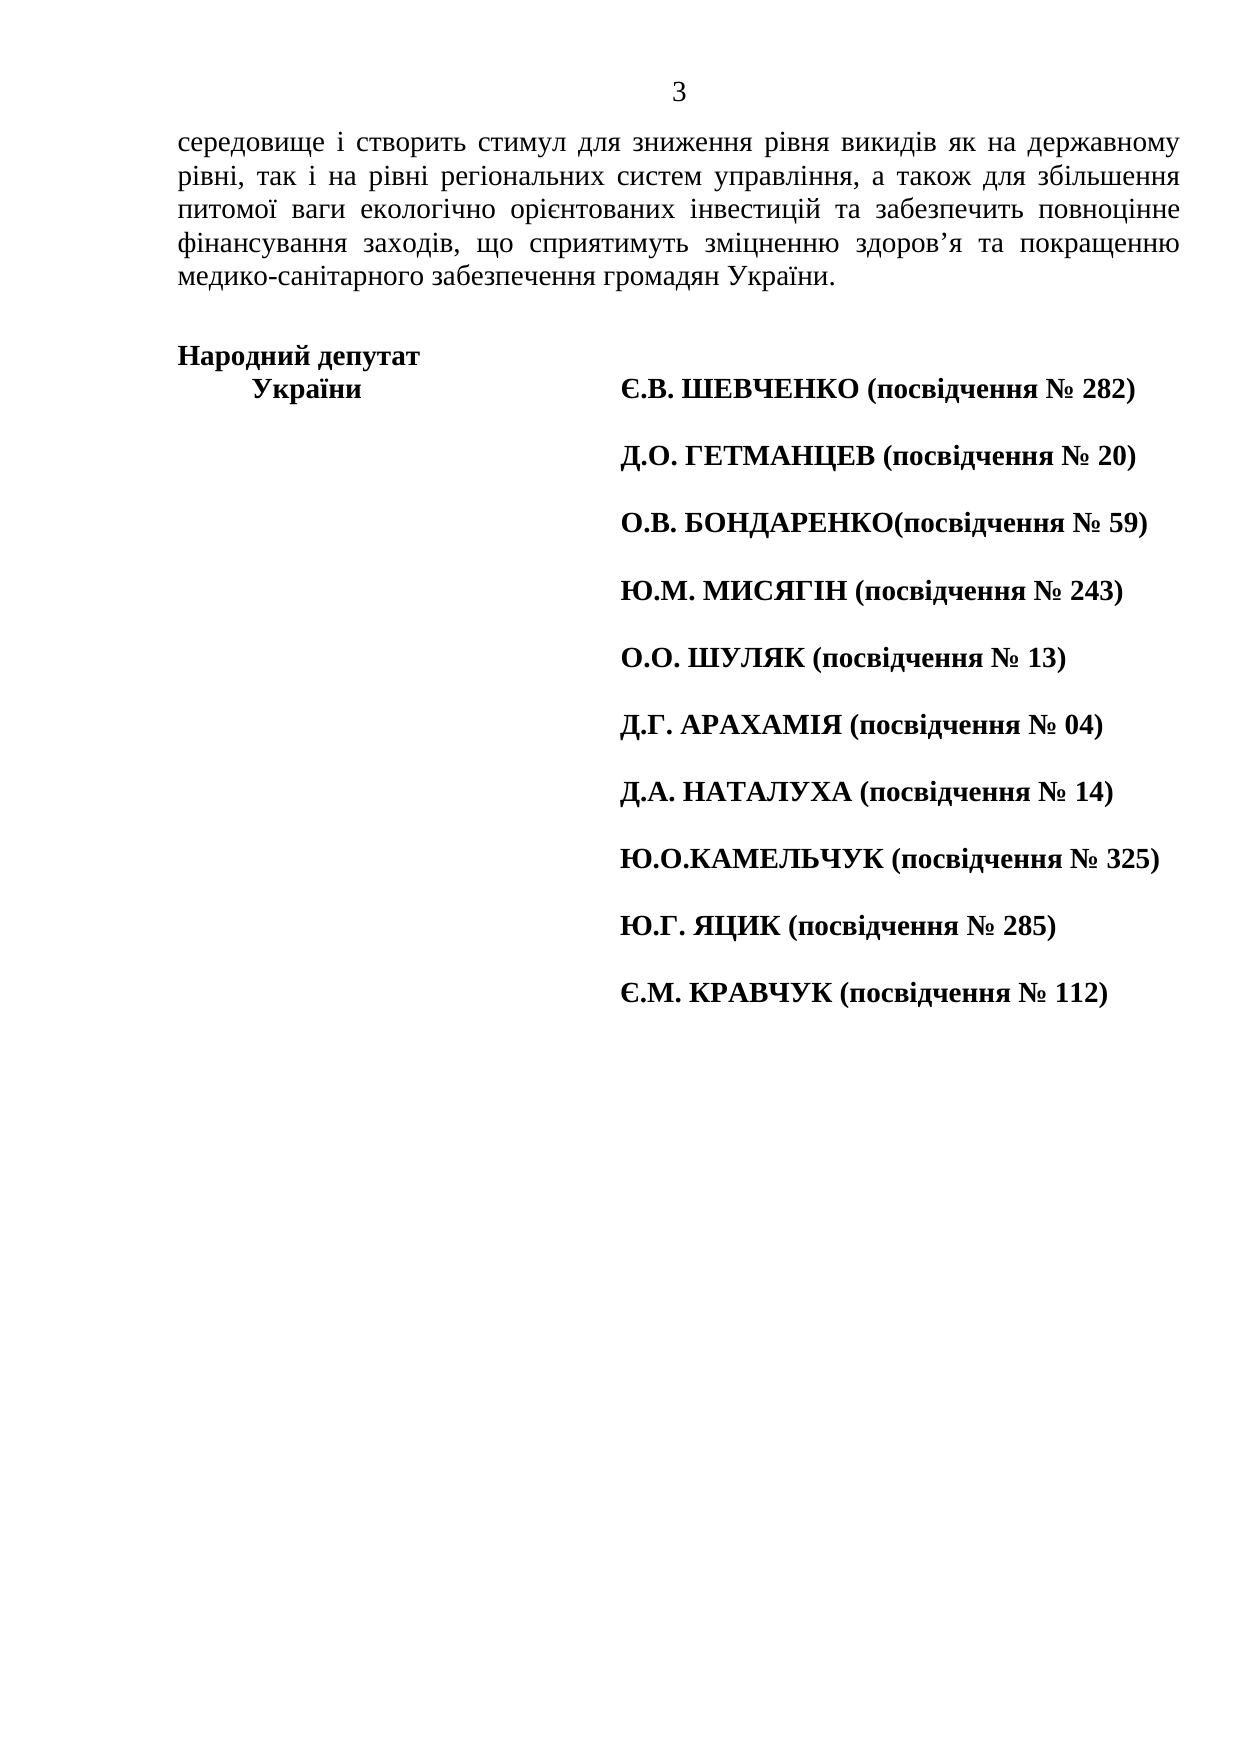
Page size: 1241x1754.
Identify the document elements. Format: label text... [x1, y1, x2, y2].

text Д.Г. АРАХАМІЯ (посвідчення № 04) [546, 707, 1181, 740]
text О.В. БОНДАРЕНКО(посвідчення № 59) [177, 506, 1181, 539]
text Ю.М. МИСЯГІН (посвідчення № 243) [177, 573, 1181, 606]
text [177, 124, 1181, 292]
text Д.О. ГЕТМАНЦЕВ (посвідчення № 20) [177, 438, 1181, 472]
text О.О. ШУЛЯК (посвідчення № 13) [177, 640, 1181, 673]
text Ю.О.КАМЕЛЬЧУК (посвідчення № 325) [546, 841, 1181, 874]
text Д.А. НАТАЛУХА (посвідчення № 14) [546, 774, 1181, 807]
text України Є.В. ШЕВЧЕНКО (посвідчення № 282) [177, 371, 1181, 405]
text Ю.Г. ЯЦИК (посвідчення № 285) [546, 908, 1181, 942]
text Є.М. КРАВЧУК (посвідчення № 112) [546, 975, 1181, 1009]
text Народний депутат [177, 338, 1181, 371]
